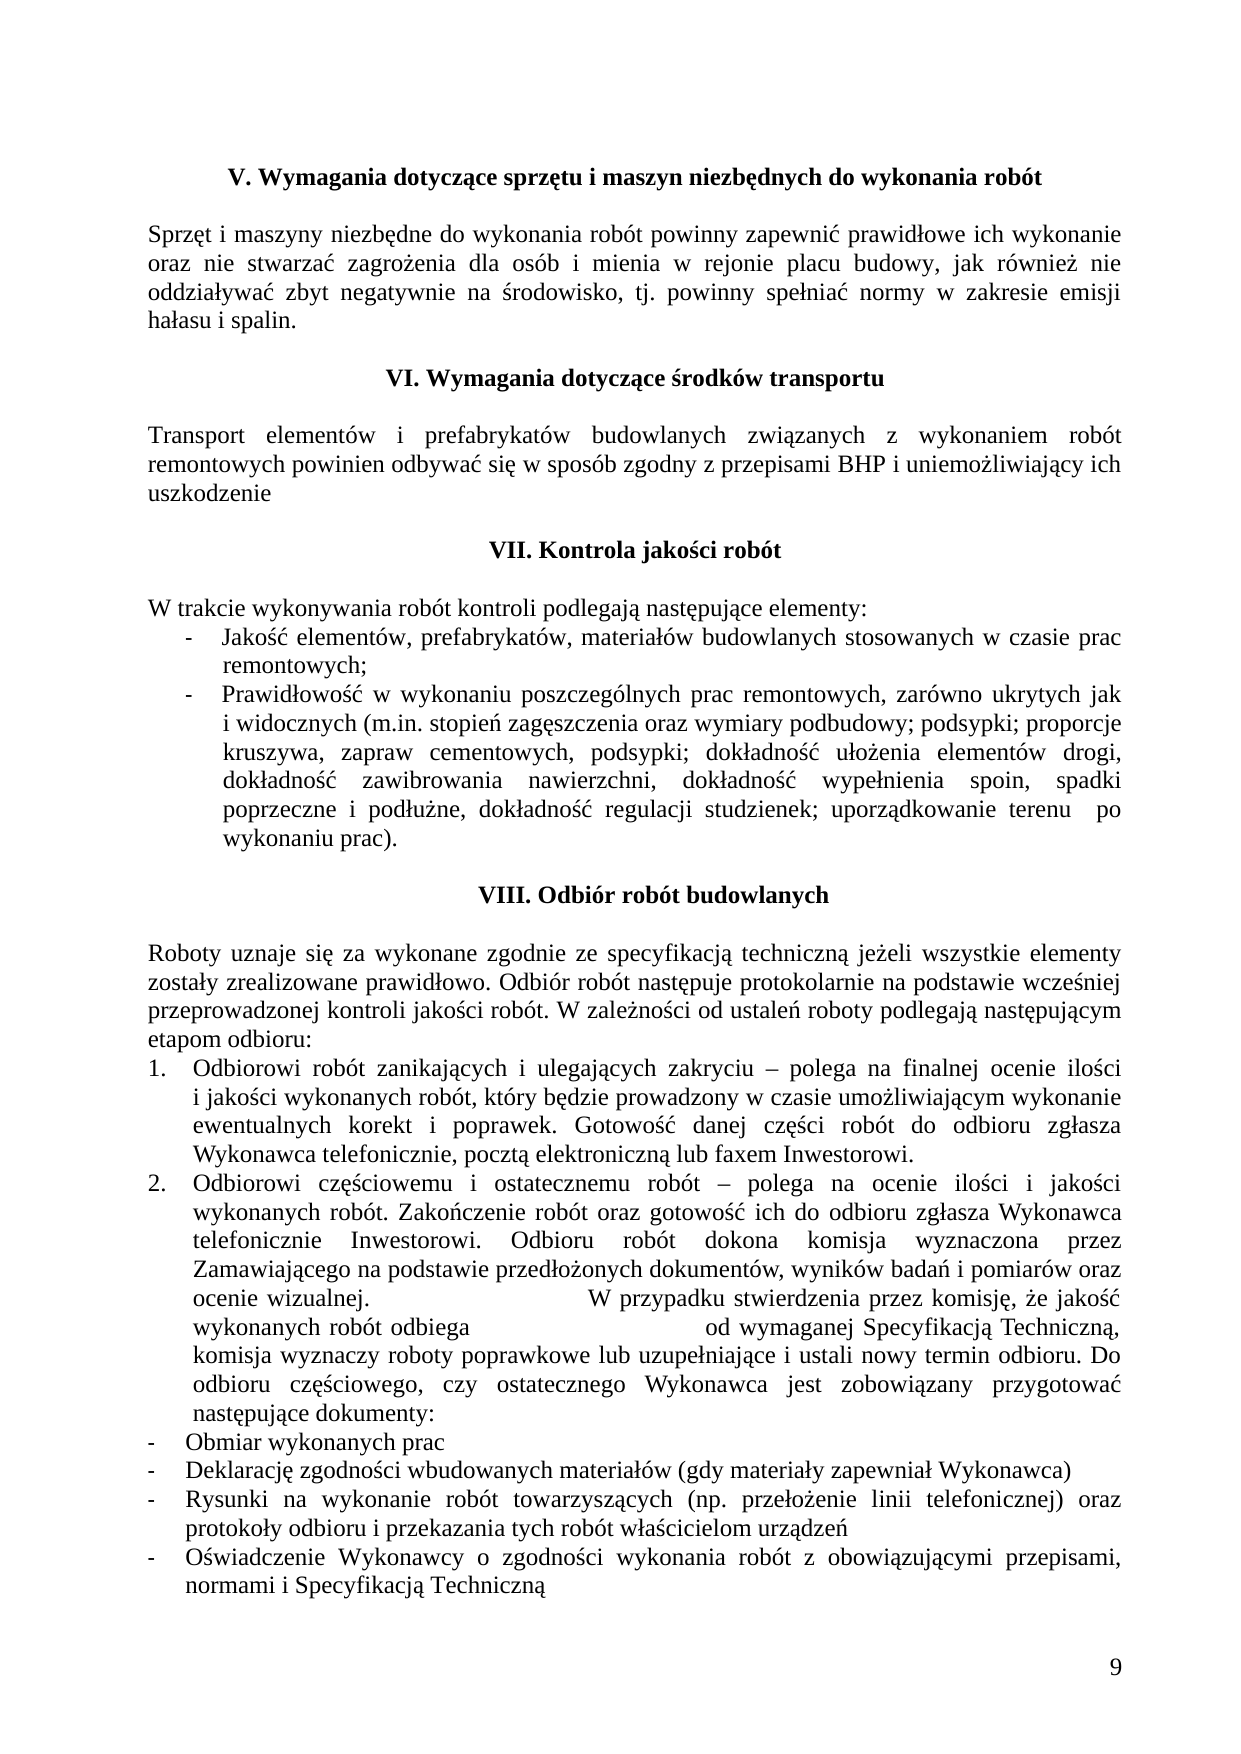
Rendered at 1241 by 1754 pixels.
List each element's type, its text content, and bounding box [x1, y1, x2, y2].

list Obmiar wykonanych prac [148, 1427, 1122, 1455]
list Oświadczenie Wykonawcy o zgodności wykonania robót z obowiązującymi przepisami, normami i Specyfikacją Techniczną [148, 1542, 1122, 1599]
text Transport elementów i prefabrykatów budowlanych związanych z wykonaniem robót remontowych powinien odbywać się w sposób zgodny z przepisami BHP i uniemożliwiający ich uszkodzenie [148, 420, 1122, 507]
list Rysunki na wykonanie robót towarzyszących (np. przełożenie linii telefonicznej) oraz protokoły odbioru i przekazania tych robót właścicielom urządzeń [148, 1484, 1122, 1542]
text V. Wymagania dotyczące sprzętu i maszyn niezbędnych do wykonania robót [148, 162, 1122, 190]
text Sprzęt i maszyny niezbędne do wykonania robót powinny zapewnić prawidłowe ich wykonanie oraz nie stwarzać zagrożenia dla osób i mienia w rejonie placu budowy, jak również nie oddziaływać zbyt negatywnie na środowisko, tj. powinny spełniać normy w zakresie emisji hałasu i spalin. [148, 219, 1122, 334]
list Deklarację zgodności wbudowanych materiałów (gdy materiały zapewniał Wykonawca) [148, 1455, 1122, 1484]
text VIII. Odbiór robót budowlanych [185, 880, 1122, 909]
text W trakcie wykonywania robót kontroli podlegają następujące elementy: [148, 593, 1122, 622]
text VII. Kontrola jakości robót [148, 535, 1122, 564]
subtitle Odbiorowi robót zanikających i ulegających zakryciu – polega na finalnej ocenie ilości i jakości wykonanych robót, który będzie prowadzony w czasie umożliwiającym wykonanie ewentualnych korekt i poprawek. Gotowość danej części robót do odbioru zgłasza Wykonawca telefonicznie, pocztą elektroniczną lub faxem Inwestorowi. [148, 1053, 1122, 1168]
list Jakość elementów, prefabrykatów, materiałów budowlanych stosowanych w czasie prac remontowych; [185, 622, 1122, 679]
text VI. Wymagania dotyczące środków transportu [148, 363, 1122, 392]
subtitle Odbiorowi częściowemu i ostatecznemu robót – polega na ocenie ilości i jakości wykonanych robót. Zakończenie robót oraz gotowość ich do odbioru zgłasza Wykonawca telefonicznie Inwestorowi. Odbioru robót dokona komisja wyznaczona przez Zamawiającego na podstawie przedłożonych dokumentów, wyników badań i pomiarów oraz ocenie wizualnej. W przypadku stwierdzenia przez komisję, że jakość wykonanych robót odbiega od wymaganej Specyfikacją Techniczną, komisja wyznaczy roboty poprawkowe lub uzupełniające i ustali nowy termin odbioru. Do odbioru częściowego, czy ostatecznego Wykonawca jest zobowiązany przygotować następujące dokumenty: [148, 1168, 1122, 1427]
text Roboty uznaje się za wykonane zgodnie ze specyfikacją techniczną jeżeli wszystkie elementy zostały zrealizowane prawidłowo. Odbiór robót następuje protokolarnie na podstawie wcześniej przeprowadzonej kontroli jakości robót. W zależności od ustaleń roboty podlegają następującym etapom odbioru: [148, 938, 1122, 1053]
list Prawidłowość w wykonaniu poszczególnych prac remontowych, zarówno ukrytych jak i widocznych (m.in. stopień zagęszczenia oraz wymiary podbudowy; podsypki; proporcje kruszywa, zapraw cementowych, podsypki; dokładność ułożenia elementów drogi, dokładność zawibrowania nawierzchni, dokładność wypełnienia spoin, spadki poprzeczne i podłużne, dokładność regulacji studzienek; uporządkowanie terenu po wykonaniu prac). [185, 679, 1122, 852]
